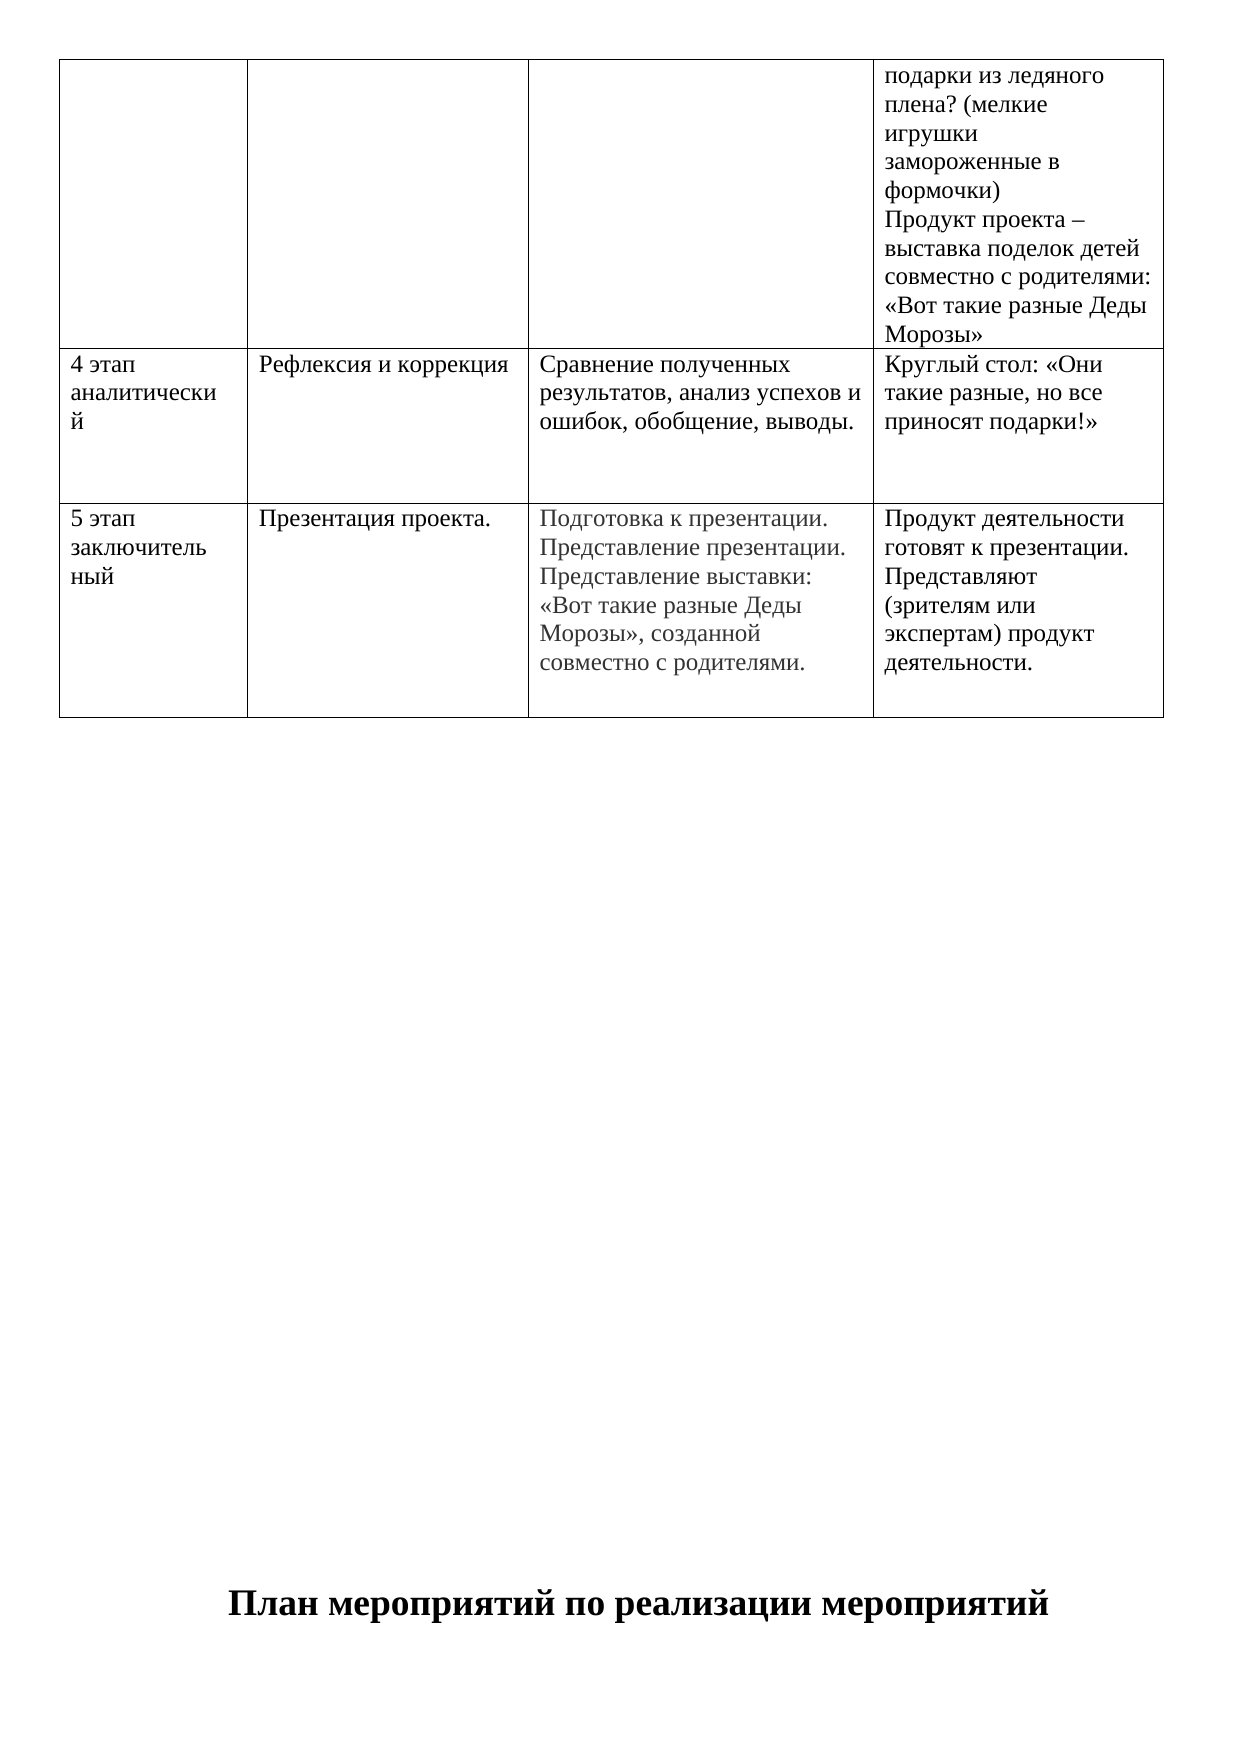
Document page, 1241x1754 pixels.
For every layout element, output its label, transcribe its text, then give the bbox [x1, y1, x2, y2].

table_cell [529, 60, 873, 348]
table_cell 5 этап заключительный [60, 504, 247, 717]
table_cell Рефлексия и коррекция [248, 349, 528, 502]
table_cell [874, 60, 1163, 348]
table_cell 4 этап аналитический [60, 349, 247, 502]
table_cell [60, 60, 247, 348]
text План мероприятий по реализации мероприятий [59, 1580, 1134, 1623]
table_cell Подготовка к презентации. Представление презентации. Представление выставки: «Вот такие разные Деды Морозы», созданной совместно с родителями. [529, 504, 873, 717]
table_cell Круглый стол: «Они такие разные, но все приносят подарки!» [874, 349, 1163, 502]
table_cell Презентация проекта. [248, 504, 528, 717]
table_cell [248, 60, 528, 348]
table_cell Продукт деятельности готовят к презентации. Представляют (зрителям или экспертам) продукт деятельности. [874, 504, 1163, 717]
table_cell Сравнение полученных результатов, анализ успехов и ошибок, обобщение, выводы. [529, 349, 873, 502]
